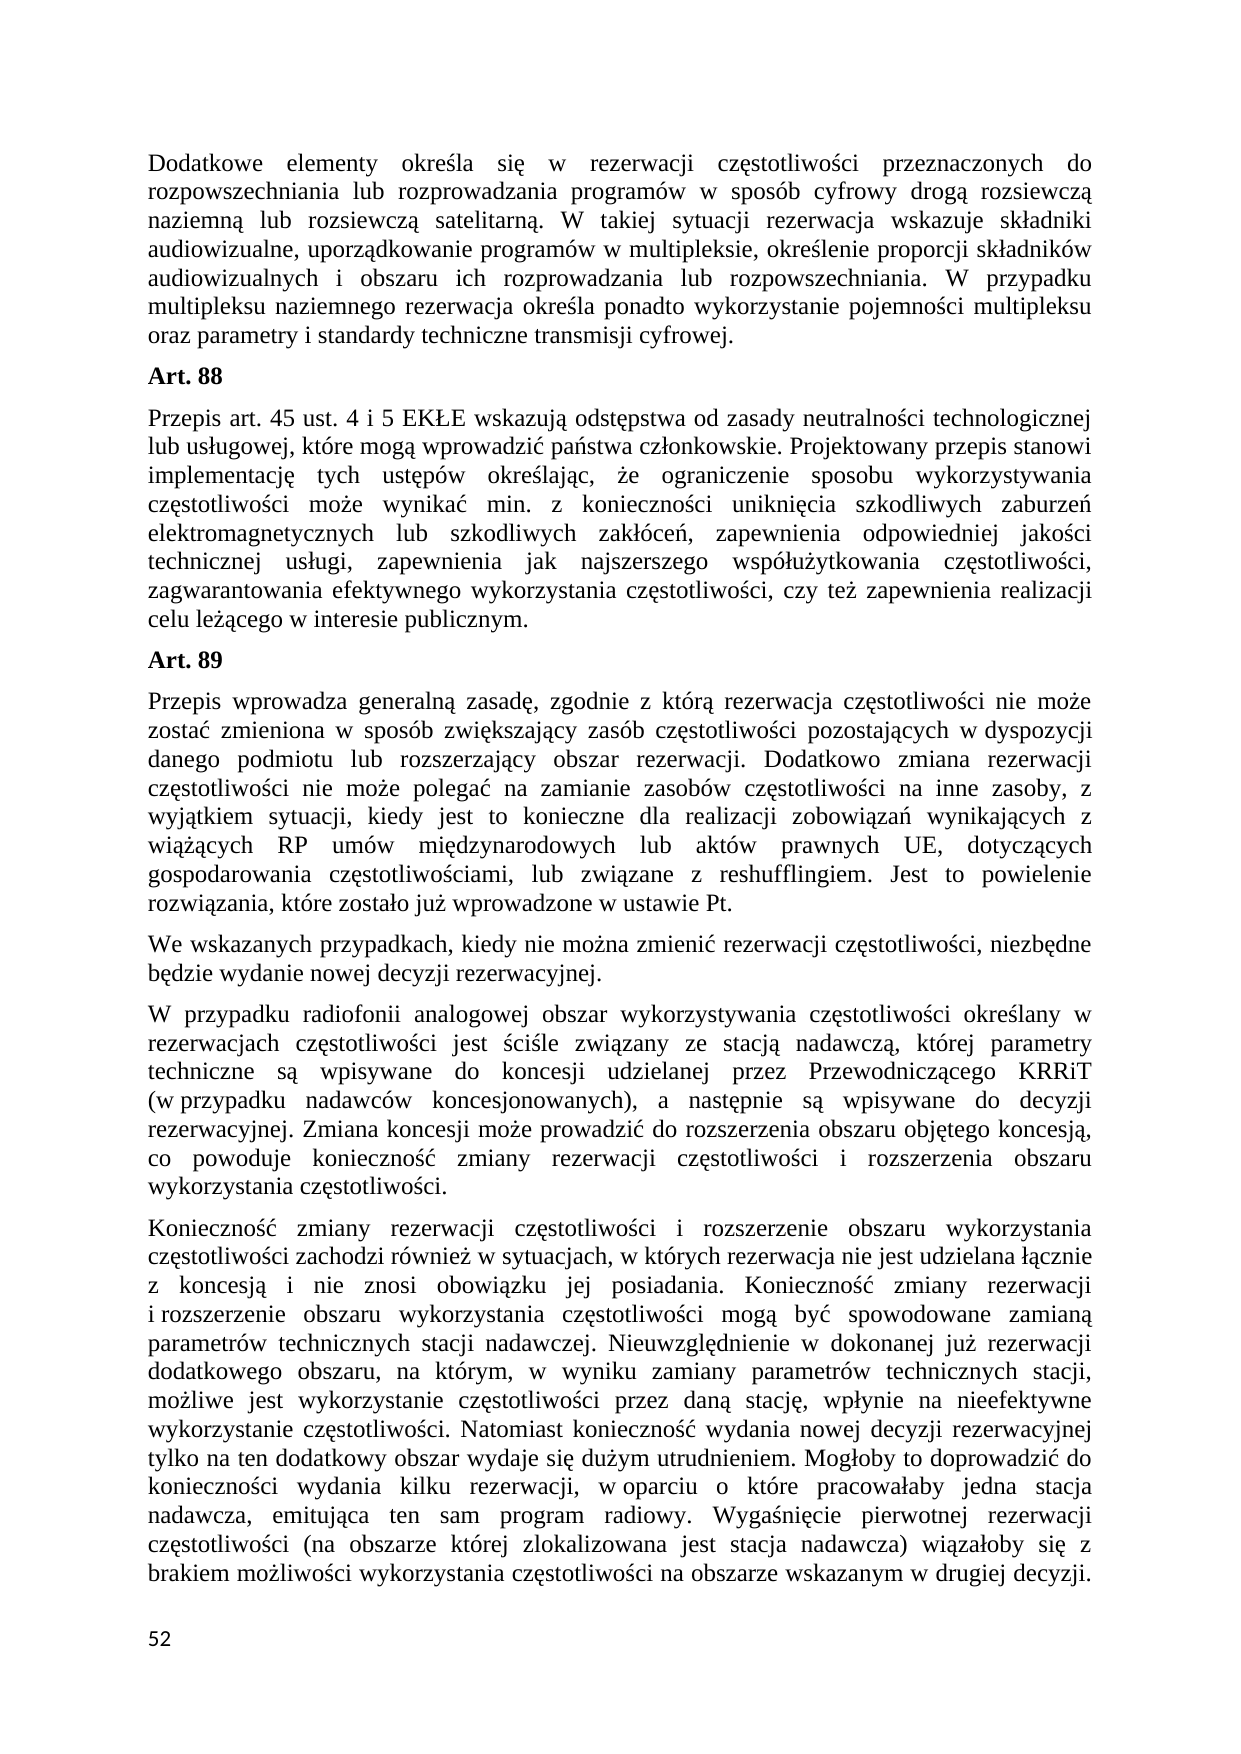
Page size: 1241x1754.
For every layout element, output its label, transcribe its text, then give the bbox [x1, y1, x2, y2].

text We wskazanych przypadkach, kiedy nie można zmienić rezerwacji częstotliwości, niezbędne będzie wydanie nowej decyzji rezerwacyjnej. [148, 929, 1093, 986]
text Przepis wprowadza generalną zasadę, zgodnie z którą rezerwacja częstotliwości nie może zostać zmieniona w sposób zwiększający zasób częstotliwości pozostających w dyspozycji danego podmiotu lub rozszerzający obszar rezerwacji. Dodatkowo zmiana rezerwacji częstotliwości nie może polegać na zamianie zasobów częstotliwości na inne zasoby, z wyjątkiem sytuacji, kiedy jest to konieczne dla realizacji zobowiązań wynikających z wiążących RP umów międzynarodowych lub aktów prawnych UE, dotyczących gospodarowania częstotliwościami, lub związane z reshufflingiem. Jest to powielenie rozwiązania, które zostało już wprowadzone w ustawie Pt. [148, 686, 1093, 916]
text Art. 89 [148, 645, 1093, 674]
text Art. 88 [148, 361, 1093, 390]
text W przypadku radiofonii analogowej obszar wykorzystywania częstotliwości określany w rezerwacjach częstotliwości jest ściśle związany ze stacją nadawczą, której parametry techniczne są wpisywane do koncesji udzielanej przez Przewodniczącego KRRiT (w przypadku nadawców koncesjonowanych), a następnie są wpisywane do decyzji rezerwacyjnej. Zmiana koncesji może prowadzić do rozszerzenia obszaru objętego koncesją, co powoduje konieczność zmiany rezerwacji częstotliwości i rozszerzenia obszaru wykorzystania częstotliwości. [148, 999, 1093, 1200]
text Przepis art. 45 ust. 4 i 5 EKŁE wskazują odstępstwa od zasady neutralności technologicznej lub usługowej, które mogą wprowadzić państwa członkowskie. Projektowany przepis stanowi implementację tych ustępów określając, że ograniczenie sposobu wykorzystywania częstotliwości może wynikać min. z konieczności uniknięcia szkodliwych zaburzeń elektromagnetycznych lub szkodliwych zakłóceń, zapewnienia odpowiedniej jakości technicznej usługi, zapewnienia jak najszerszego współużytkowania częstotliwości, zagwarantowania efektywnego wykorzystania częstotliwości, czy też zapewnienia realizacji celu leżącego w interesie publicznym. [148, 403, 1093, 633]
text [148, 1213, 1093, 1586]
text Dodatkowe elementy określa się w rezerwacji częstotliwości przeznaczonych do rozpowszechniania lub rozprowadzania programów w sposób cyfrowy drogą rozsiewczą naziemną lub rozsiewczą satelitarną. W takiej sytuacji rezerwacja wskazuje składniki audiowizualne, uporządkowanie programów w multipleksie, określenie proporcji składników audiowizualnych i obszaru ich rozprowadzania lub rozpowszechniania. W przypadku multipleksu naziemnego rezerwacja określa ponadto wykorzystanie pojemności multipleksu oraz parametry i standardy techniczne transmisji cyfrowej. [148, 148, 1093, 349]
